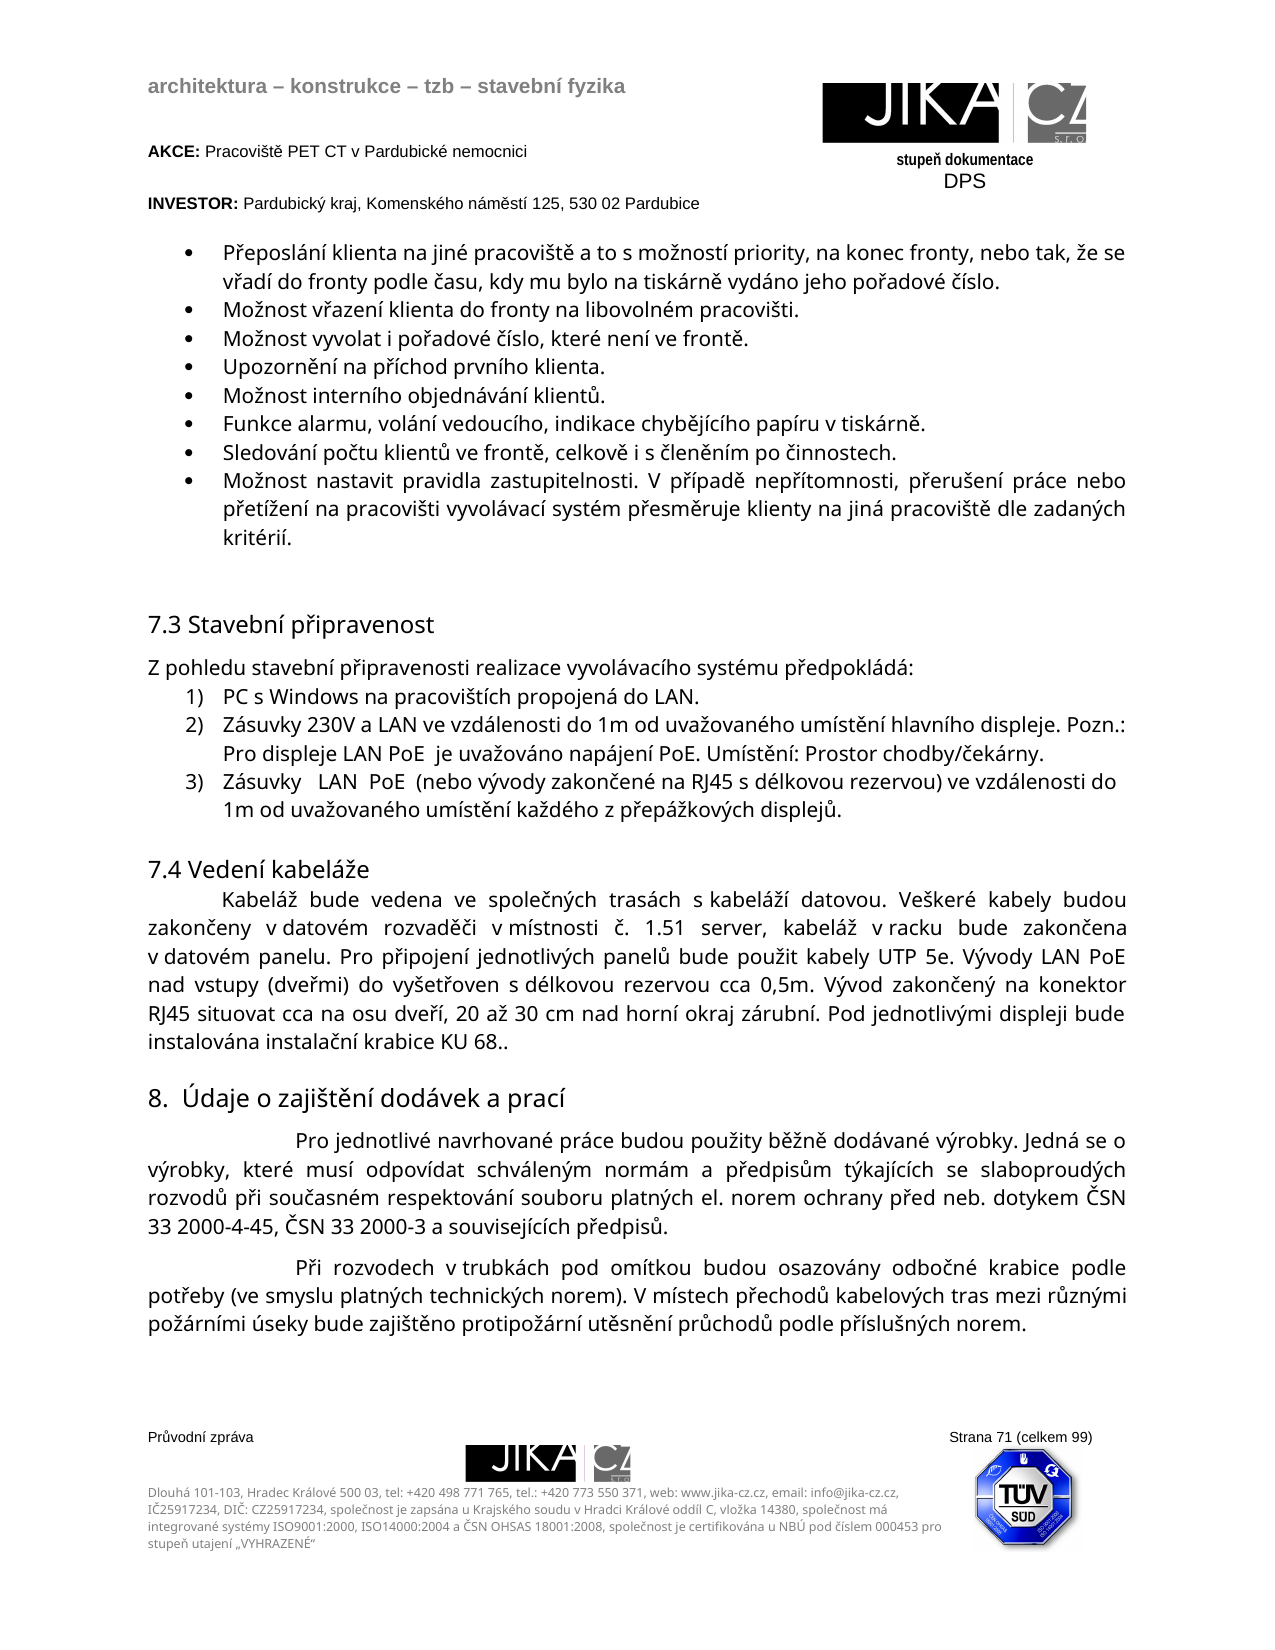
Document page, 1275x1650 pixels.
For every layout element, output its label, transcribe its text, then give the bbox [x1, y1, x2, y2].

list Možnost vyvolat i pořadové číslo, které není ve frontě. [185, 324, 1127, 352]
list Přeposlání klienta na jiné pracoviště a to s možností priority, na konec fronty, nebo tak, že se vřadí do fronty podle času, kdy mu bylo na tiskárně vydáno jeho pořadové číslo. [185, 238, 1127, 295]
list Možnost nastavit pravidla zastupitelnosti. V případě nepřítomnosti, přerušení práce nebo přetížení na pracovišti vyvolávací systém přesměruje klienty na jiná pracoviště dle zadaných kritérií. [185, 466, 1127, 551]
picture [972, 1445, 1083, 1552]
picture [465, 1445, 631, 1482]
subtitle 8. Údaje o zajištění dodávek a prací [148, 1081, 1127, 1114]
list Sledování počtu klientů ve frontě, celkově i s členěním po činnostech. [185, 438, 1127, 466]
list Zásuvky 230V a LAN ve vzdálenosti do 1m od uvažovaného umístění hlavního displeje. Pozn.: Pro displeje LAN PoE je uvažováno napájení PoE. Umístění: Prostor chodby/čekárny. [185, 710, 1127, 767]
text 7.3 Stavební připravenost [148, 608, 1127, 641]
text Při rozvodech v trubkách pod omítkou budou osazovány odbočné krabice podle potřeby (ve smyslu platných technických norem). V místech přechodů kabelových tras mezi různými požárními úseky bude zajištěno protipožární utěsnění průchodů podle příslušných norem. [148, 1253, 1127, 1338]
list Funkce alarmu, volání vedoucího, indikace chybějícího papíru v tiskárně. [185, 409, 1127, 438]
list Upozornění na příchod prvního klienta. [185, 352, 1127, 381]
picture [822, 83, 1087, 143]
list PC s Windows na pracovištích propojená do LAN. [185, 682, 1127, 710]
text 7.4 Vedení kabeláže [148, 852, 1127, 885]
text Kabeláž bude vedena ve společných trasách s kabeláží datovou. Veškeré kabely budou zakončeny v datovém rozvaděči v místnosti č. 1.51 server, kabeláž v racku bude zakončena v datovém panelu. Pro připojení jednotlivých panelů bude použit kabely UTP 5e. Vývody LAN PoE nad vstupy (dveřmi) do vyšetřoven s délkovou rezervou cca 0,5m. Vývod zakončený na konektor RJ45 situovat cca na osu dveří, 20 až 30 cm nad horní okraj zárubní. Pod jednotlivými displeji bude instalována instalační krabice KU 68.. [148, 885, 1127, 1056]
text Pro jednotlivé navrhované práce budou použity běžně dodávané výrobky. Jedná se o výrobky, které musí odpovídat schváleným normám a předpisům týkajících se slaboproudých rozvodů při současném respektování souboru platných el. norem ochrany před neb. dotykem ČSN 33 2000-4-45, ČSN 33 2000-3 a souvisejících předpisů. [148, 1126, 1127, 1240]
list Možnost interního objednávání klientů. [185, 381, 1127, 409]
list Možnost vřazení klienta do fronty na libovolném pracovišti. [185, 295, 1127, 324]
list Zásuvky LAN PoE (nebo vývody zakončené na RJ45 s délkovou rezervou) ve vzdálenosti do 1m od uvažovaného umístění každého z přepážkových displejů. [185, 767, 1127, 824]
text Z pohledu stavební připravenosti realizace vyvolávacího systému předpokládá: [148, 653, 1127, 682]
